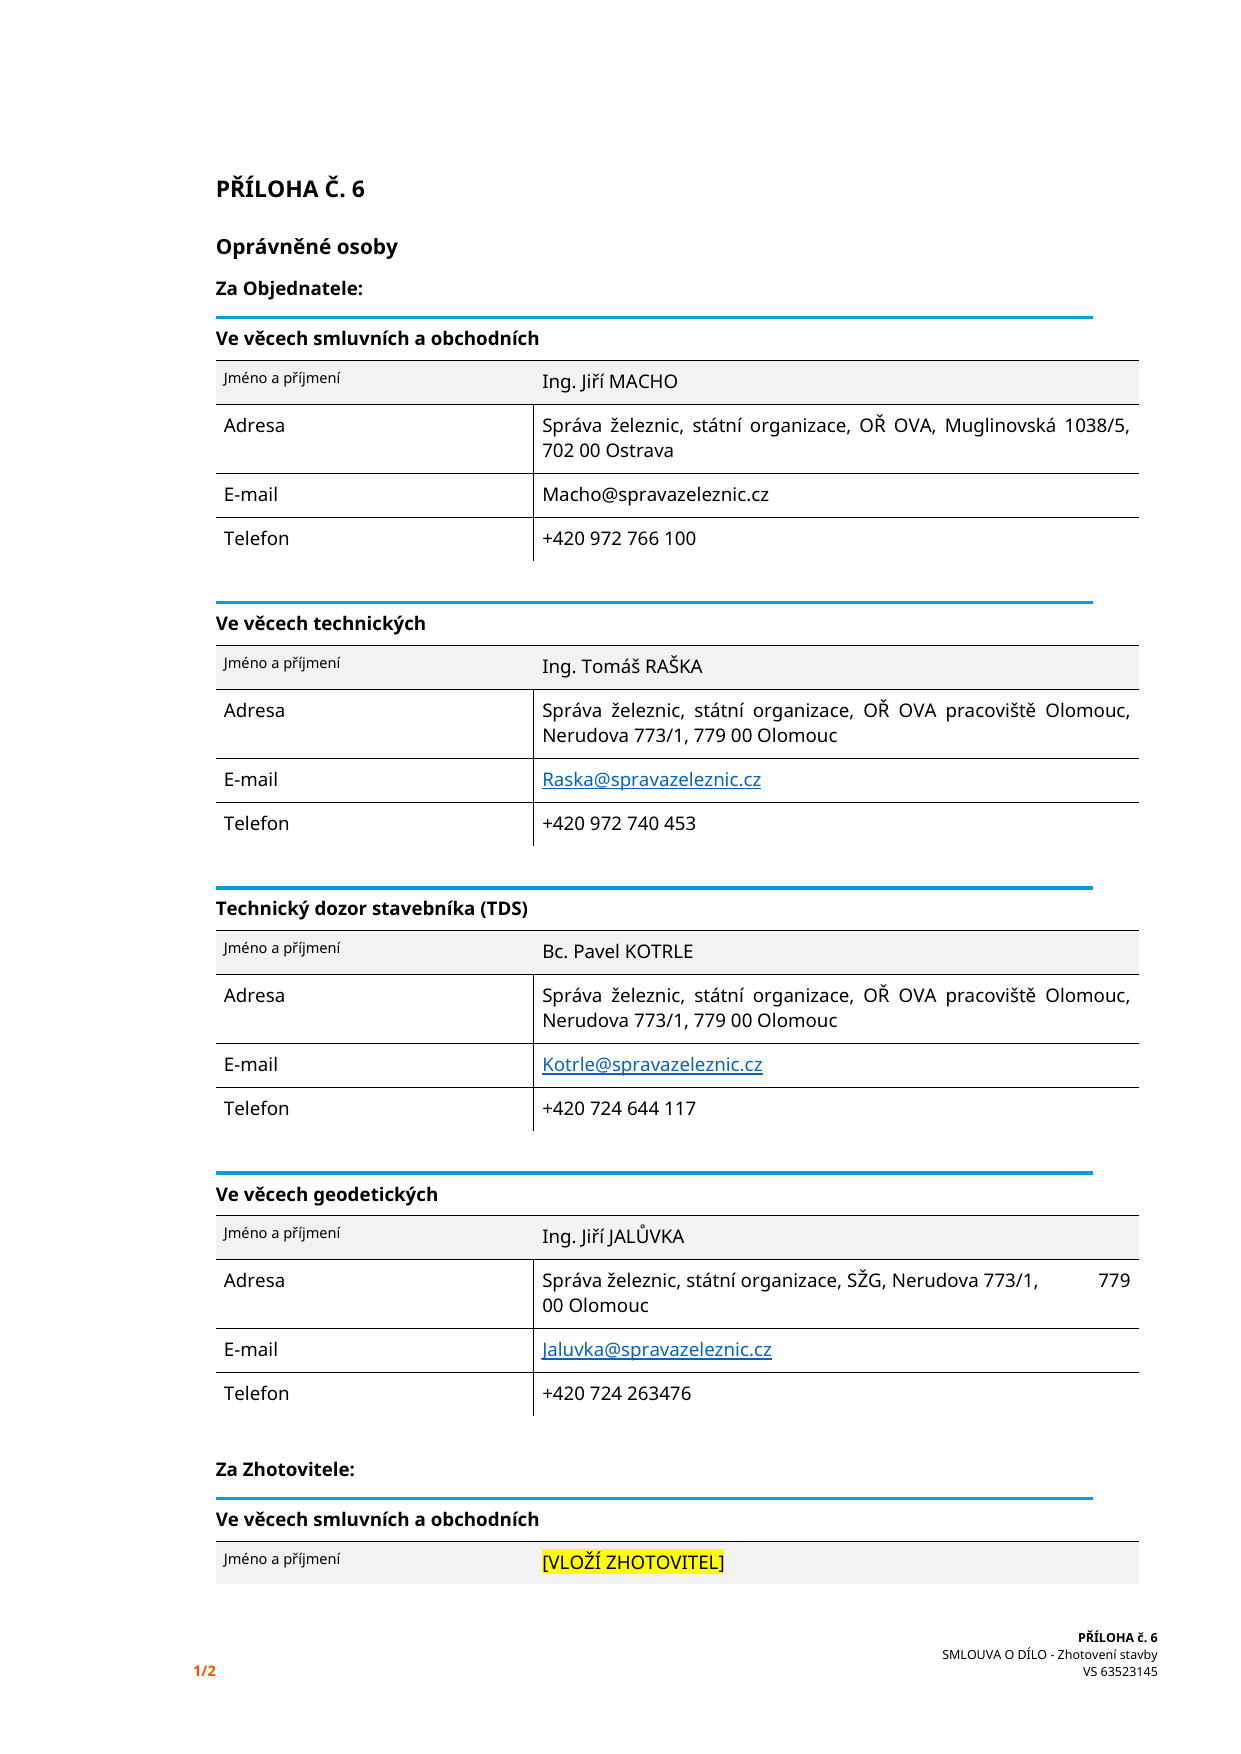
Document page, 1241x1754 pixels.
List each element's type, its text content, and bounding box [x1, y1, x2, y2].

table_header Jméno a příjmení [216, 646, 534, 689]
table_cell +420 972 740 453 [534, 803, 1139, 846]
table_cell Jaluvka@spravazeleznic.cz [534, 1329, 1139, 1372]
table_cell Správa železnic, státní organizace, SŽG, Nerudova 773/1, 779 00 Olomouc [534, 1260, 1139, 1328]
table_cell +420 724 263476 [534, 1373, 1139, 1416]
table_cell Telefon [216, 518, 533, 561]
table_cell Adresa [216, 975, 533, 1043]
table_cell Kotrle@spravazeleznic.cz [534, 1044, 1139, 1087]
table_cell Adresa [216, 1260, 533, 1328]
text Příloha č. 6 [216, 172, 1093, 204]
text Ve věcech technických [216, 604, 1093, 636]
table_header Bc. Pavel KOTRLE [534, 931, 1139, 974]
table_cell +420 724 644 117 [534, 1088, 1139, 1131]
table_cell Adresa [216, 405, 533, 473]
text Za Zhotovitele: [216, 1457, 1093, 1482]
text Ve věcech smluvních a obchodních [216, 1500, 1093, 1532]
table_header Ing. Jiří MACHO [534, 361, 1139, 404]
text Oprávněné osoby [216, 232, 1093, 260]
table_cell Telefon [216, 1373, 533, 1416]
table_header Jméno a příjmení [216, 931, 534, 974]
text Technický dozor stavebníka (TDS) [216, 890, 1093, 921]
text Za Objednatele: [216, 276, 1093, 301]
table_cell E-mail [216, 474, 533, 517]
table_cell E-mail [216, 1329, 533, 1372]
table_cell Správa železnic, státní organizace, OŘ OVA, Muglinovská 1038/5, 702 00 Ostrava [534, 405, 1139, 473]
table_cell Raska@spravazeleznic.cz [534, 759, 1139, 802]
table_header [VLOŽÍ ZHOTOVITEL] [534, 1542, 1139, 1584]
table_cell Telefon [216, 803, 533, 846]
table_header Jméno a příjmení [216, 1216, 534, 1259]
table_cell +420 972 766 100 [534, 518, 1139, 561]
table_header Jméno a příjmení [216, 1542, 534, 1584]
table_cell Macho@spravazeleznic.cz [534, 474, 1139, 517]
table_cell Správa železnic, státní organizace, OŘ OVA pracoviště Olomouc, Nerudova 773/1, 779 00 Olomouc [534, 975, 1139, 1043]
table_cell Správa železnic, státní organizace, OŘ OVA pracoviště Olomouc, Nerudova 773/1, 779 00 Olomouc [534, 690, 1139, 758]
table_header Ing. Jiří JALŮVKA [534, 1216, 1139, 1259]
table_cell E-mail [216, 759, 533, 802]
table_cell E-mail [216, 1044, 533, 1087]
text Ve věcech geodetických [216, 1175, 1093, 1206]
table_header Ing. Tomáš RAŠKA [534, 646, 1139, 689]
table_cell Adresa [216, 690, 533, 758]
table_header Jméno a příjmení [216, 361, 534, 404]
table_cell Telefon [216, 1088, 533, 1131]
text Ve věcech smluvních a obchodních [216, 319, 1093, 351]
